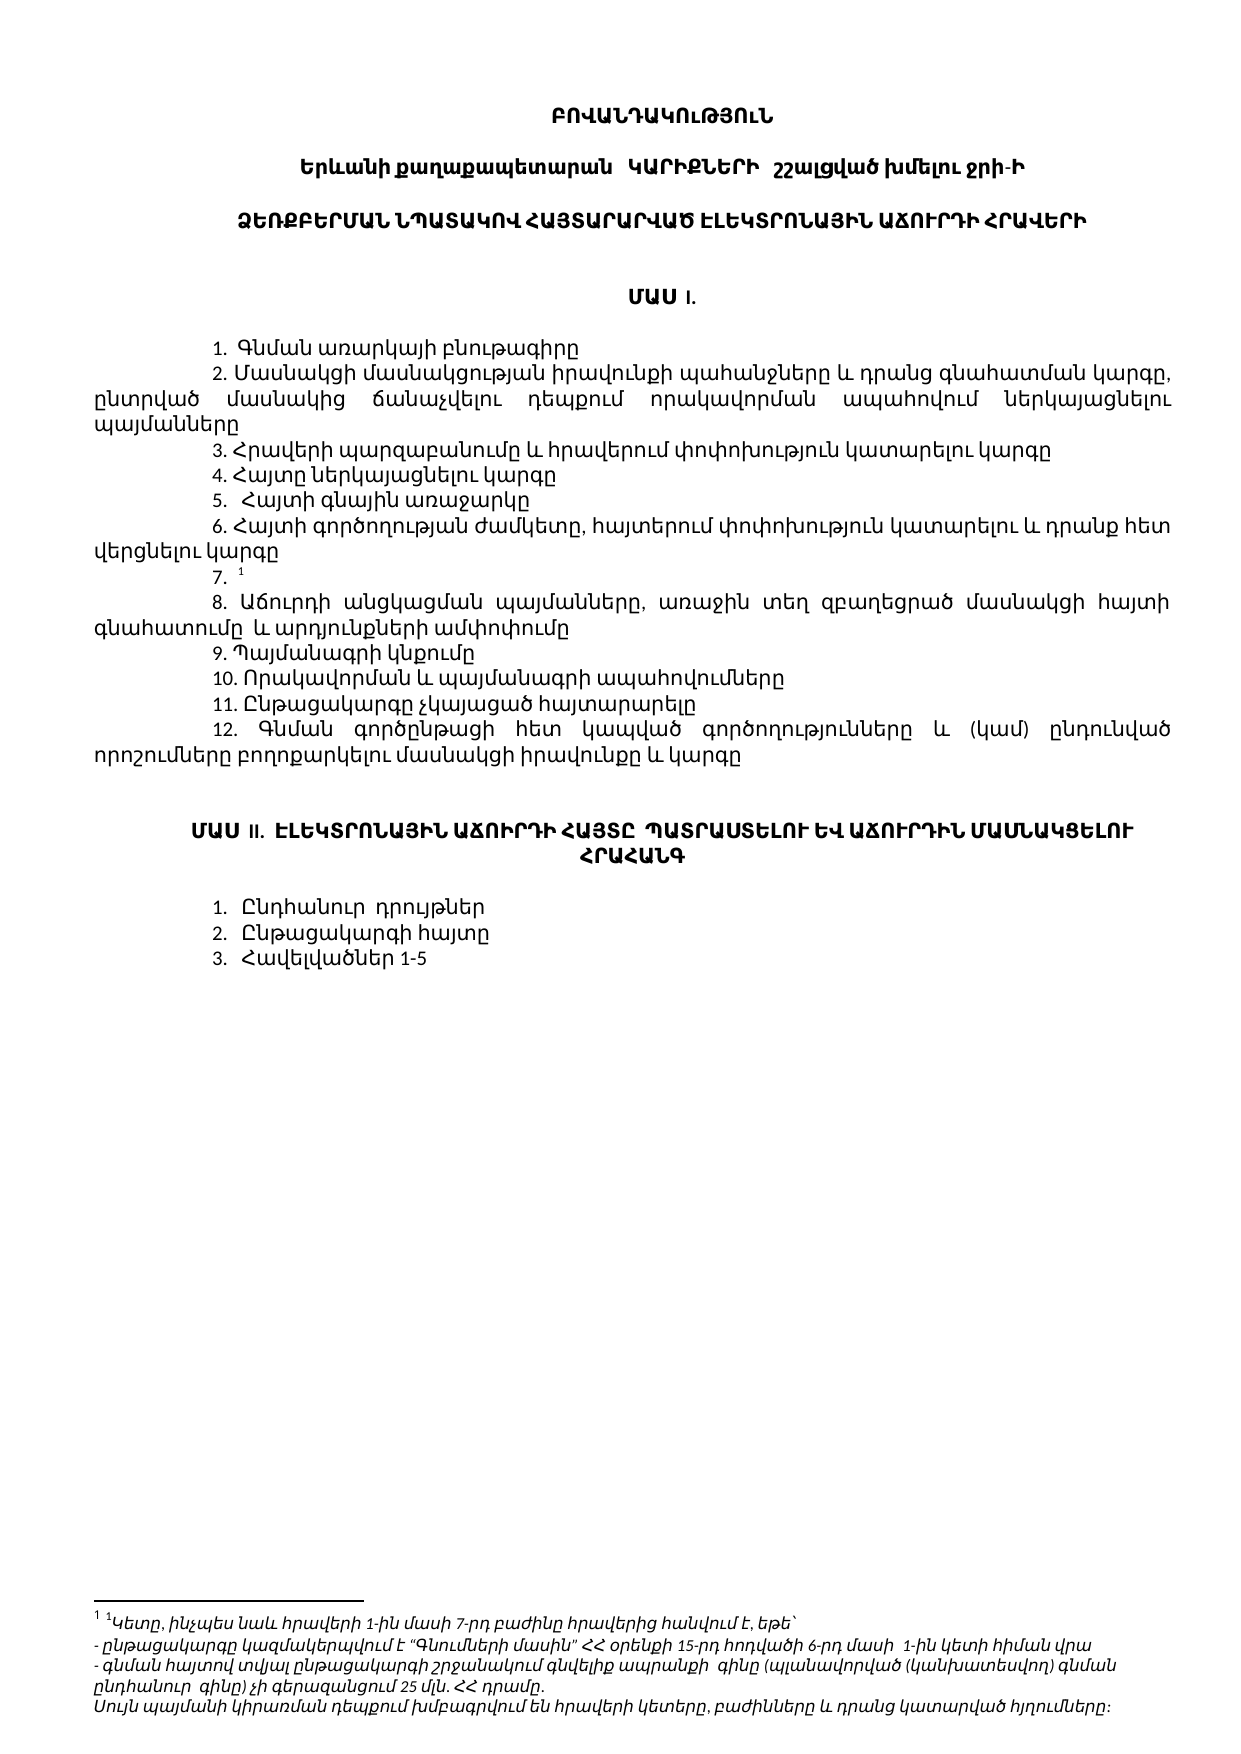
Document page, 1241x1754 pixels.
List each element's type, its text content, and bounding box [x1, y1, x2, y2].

text ՄԱՍ I. [94, 284, 1171, 310]
text 3. Հավելվածներ 1-5 [94, 945, 1171, 971]
text 7. 1 [94, 564, 1171, 589]
text 8. Աճուրդի անցկացման պայմանները, առաջին տեղ զբաղեցրած մասնակցի հայտի գնահատումը և արդյունքների ամփոփումը [94, 589, 1171, 640]
text 9. Պայմանագրի կնքումը [94, 640, 1171, 666]
text ՁԵՌՔԲԵՐՄԱՆ ՆՊԱՏԱԿՈՎ ՀԱՅՏԱՐԱՐՎԱԾ ԷԼԵԿՏՐՈՆԱՅԻՆ ԱՃՈՒՐԴԻ ՀՐԱՎԵՐԻ [94, 208, 1171, 233]
text ՄԱՍ II. ԷԼԵԿՏՐՈՆԱՅԻՆ ԱՃՈԻՐԴԻ ՀԱՅՏԸ ՊԱՏՐԱՍՏԵԼՈՒ ԵՎ ԱՃՈՒՐԴԻՆ ՄԱՍՆԱԿՑԵԼՈՒ ՀՐԱՀԱՆԳ [94, 818, 1171, 869]
text 5. Հայտի գնային առաջարկը [94, 488, 1171, 513]
text 1. Ընդհանուր դրույթներ [94, 894, 1171, 920]
text 6. Հայտի գործողության ժամկետը, հայտերում փոփոխություն կատարելու և դրանք հետ վերցնելու կարգը [94, 513, 1171, 564]
text 1. Գնման առարկայի բնութագիրը [94, 335, 1171, 361]
text ԲՈՎԱՆԴԱԿՈւԹՅՈւՆ [94, 103, 1171, 128]
text 10. Որակավորման և պայմանագրի ապահովումները [94, 666, 1171, 691]
text Երևանի քաղաքապետարան ԿԱՐԻՔՆԵՐԻ շշալցված խմելու ջրի-Ի [94, 154, 1171, 179]
text 2. Ընթացակարգի հայտը [94, 920, 1171, 945]
text 11. Ընթացակարգը չկայացած հայտարարելը [94, 691, 1171, 716]
text 2. Մասնակցի մասնակցության իրավունքի պահանջները և դրանց գնահատման կարգը, ընտրված մասնակից ճանաչվելու դեպքում որակավորման ապահովում ներկայացնելու պայմանները [94, 361, 1171, 437]
text 3. Հրավերի պարզաբանումը և հրավերում փոփոխություն կատարելու կարգը [94, 437, 1171, 462]
text 4. Հայտը ներկայացնելու կարգը [94, 462, 1171, 488]
text 12. Գնման գործընթացի հետ կապված գործողությունները և (կամ) ընդունված որոշումները բողոքարկելու մասնակցի իրավունքը և կարգը [94, 716, 1171, 767]
